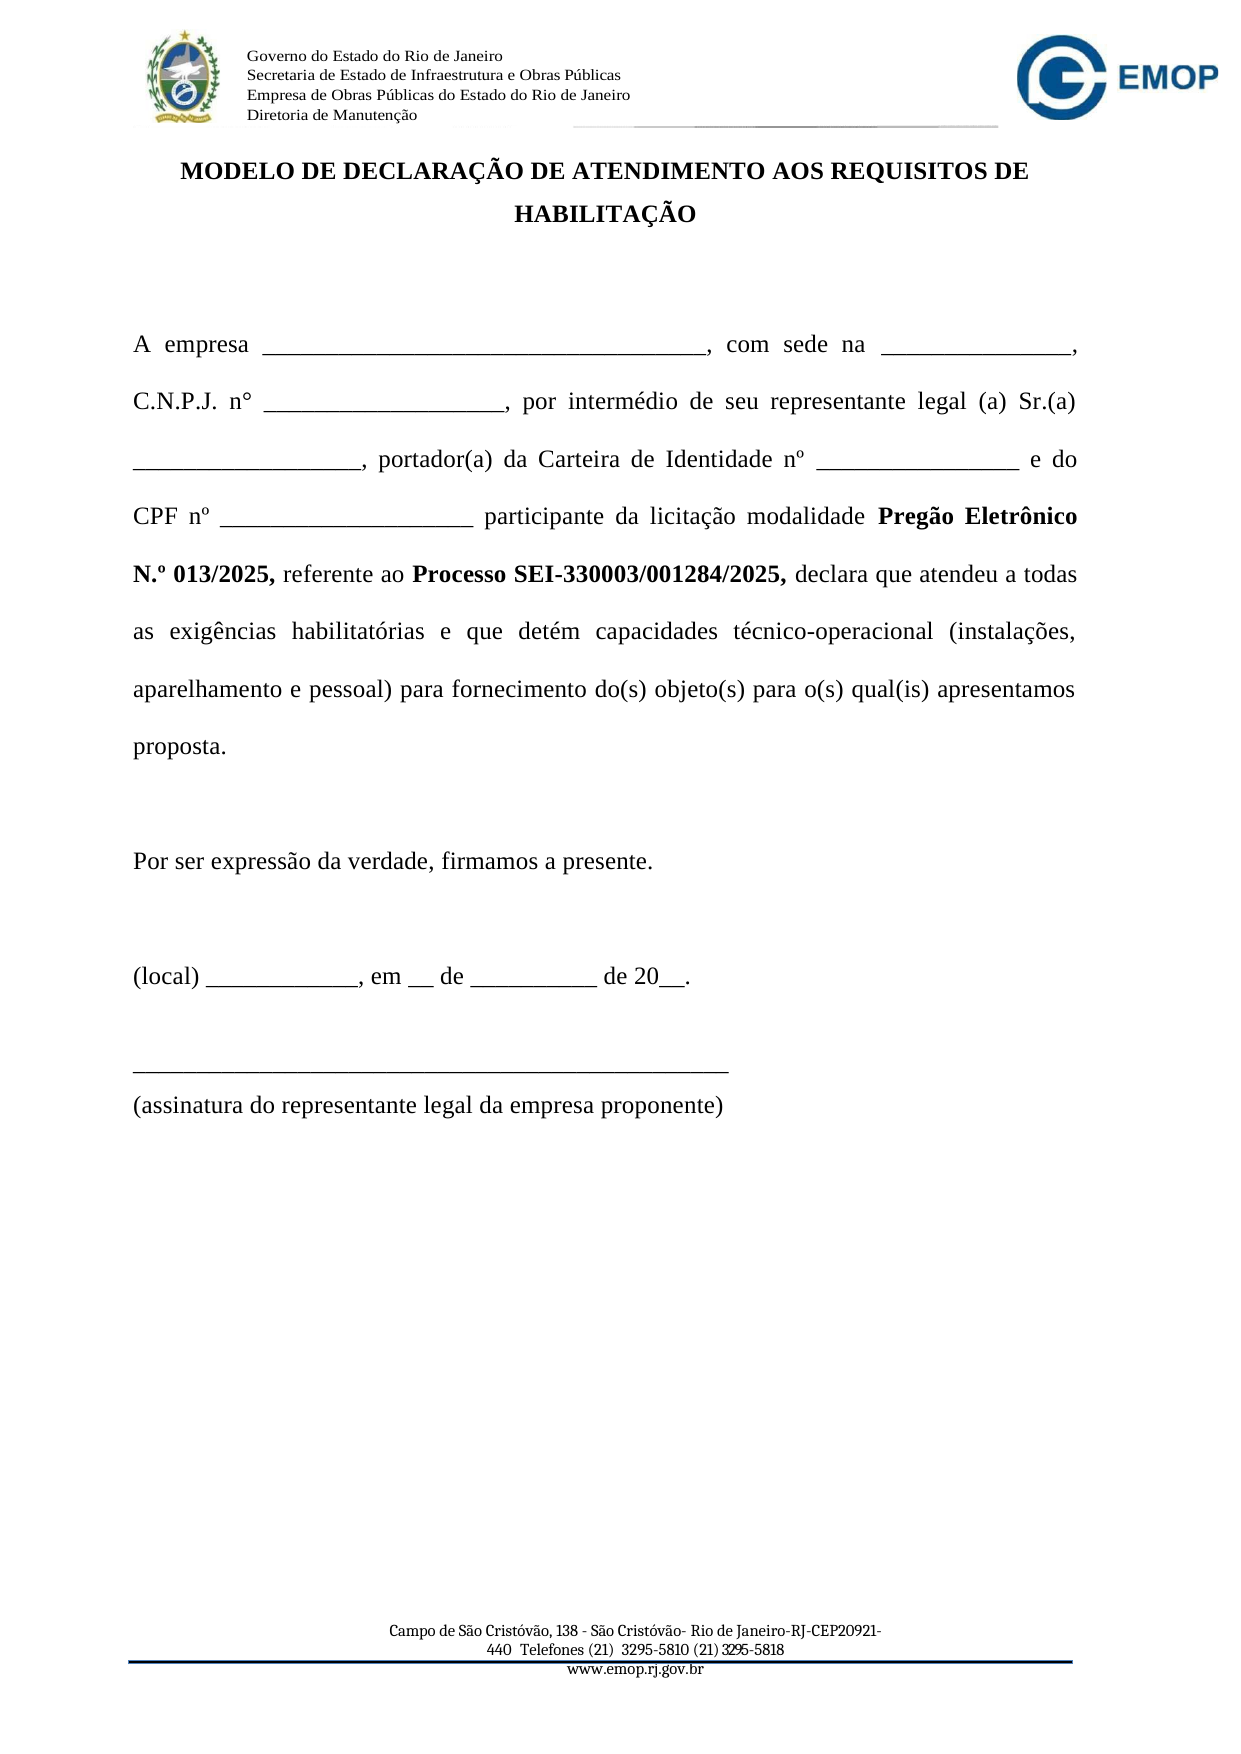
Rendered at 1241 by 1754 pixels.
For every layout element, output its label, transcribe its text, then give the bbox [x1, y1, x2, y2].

text (assinatura do representante legal da empresa proponente) [133, 1091, 1078, 1119]
text Por ser expressão da verdade, firmamos a presente. [133, 846, 1078, 875]
picture [1016, 34, 1219, 120]
text (local) ____________, em __ de __________ de 20__. [133, 961, 1078, 990]
text A empresa ___________________________________, com sede na , C.N.P.J. n° ___________________, por intermédio de seu representante legal (a) Sr.(a) __________________, portador(a) da Carteira de Identidade nº ________________ e do CPF nº ____________________ participante da licitação modalidade Pregão Eletrônico N.º 013/2025, referente ao Processo SEI-330003/001284/2025, declara que atendeu a todas as exigências habilitatórias e que detém capacidades técnico-operacional (instalações, aparelhamento e pessoal) para fornecimento do(s) objeto(s) para o(s) qual(is) apresentamos proposta. [133, 329, 1078, 760]
text _______________________________________________ [133, 1047, 1078, 1076]
text MODELO DE DECLARAÇÃO DE ATENDIMENTO AOS REQUISITOS DE HABILITAÇÃO [133, 156, 1078, 228]
picture [145, 29, 221, 123]
